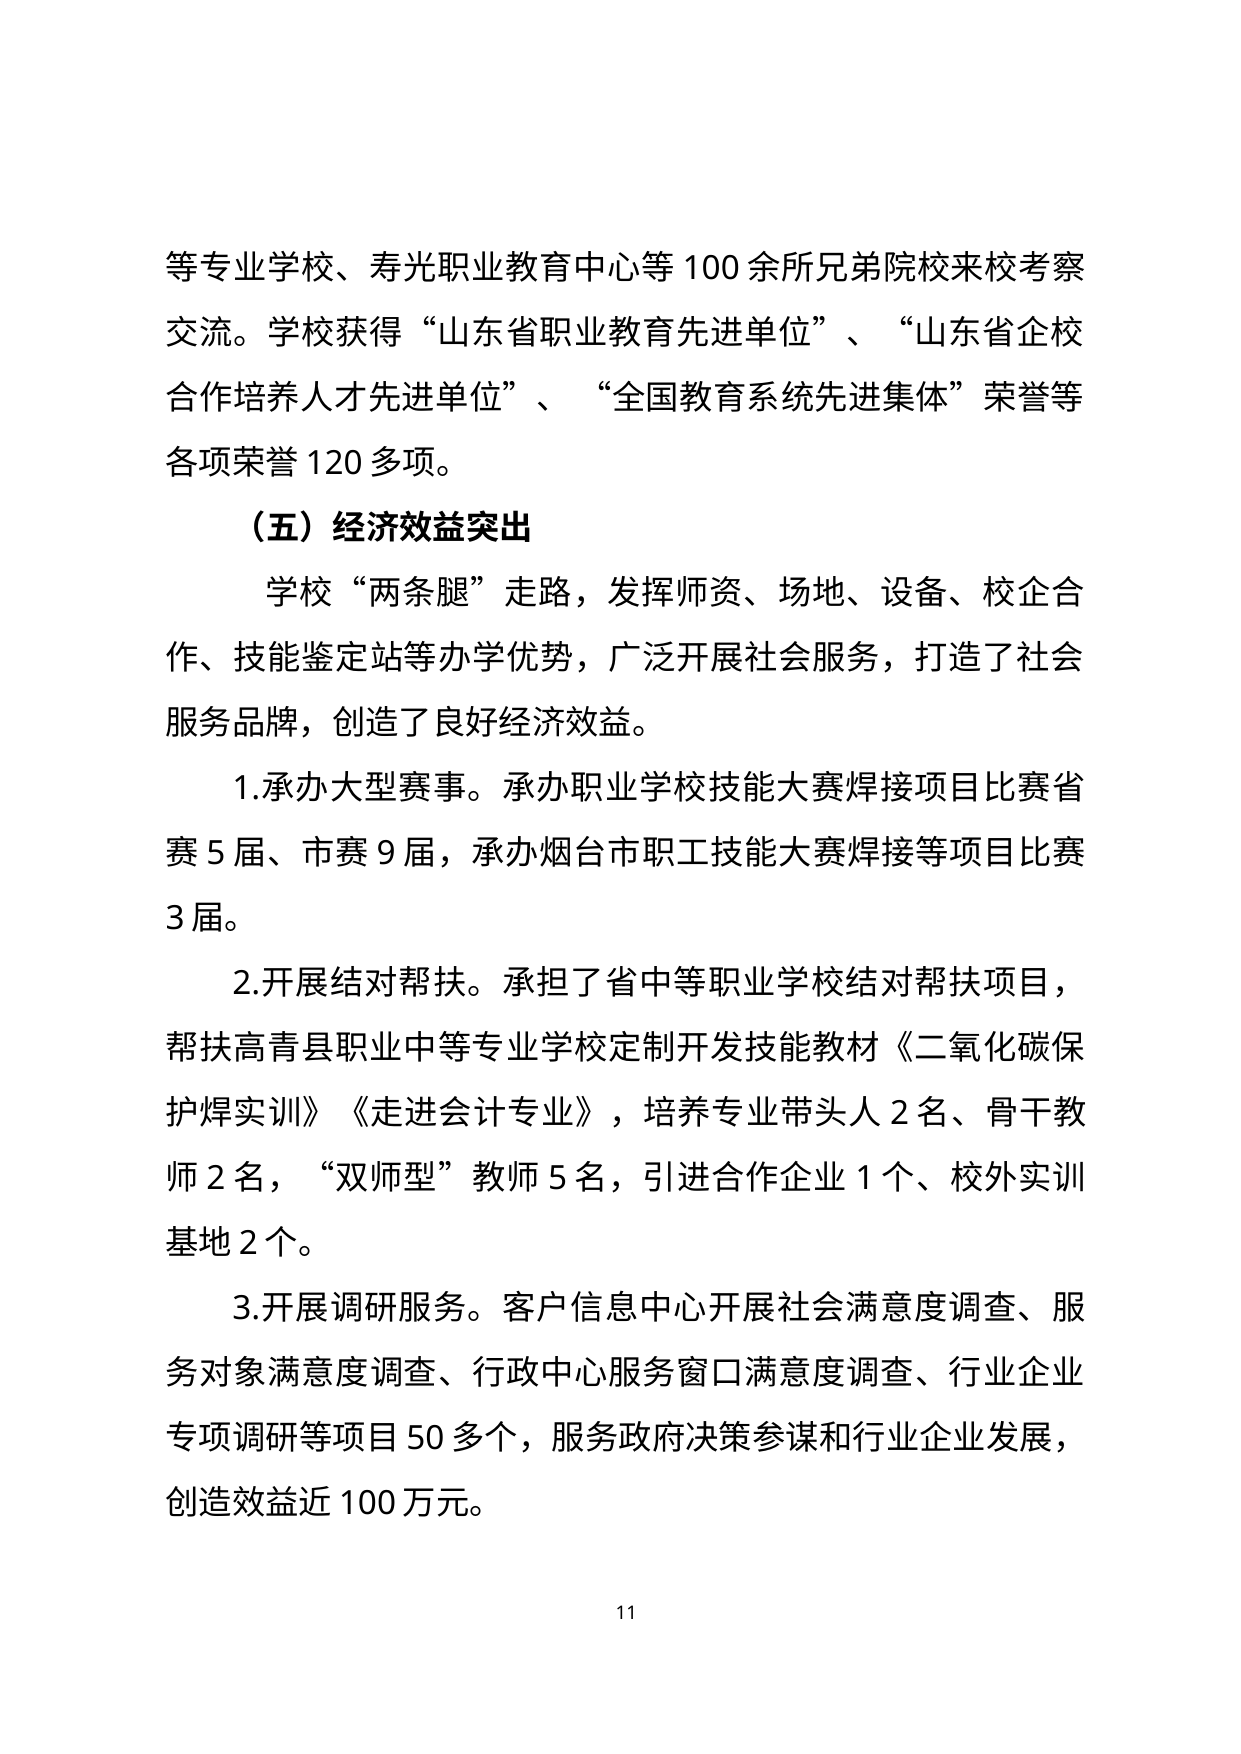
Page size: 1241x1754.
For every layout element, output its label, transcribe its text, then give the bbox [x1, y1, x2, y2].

text 学校“两条腿”走路，发挥师资、场地、设备、校企合作、技能鉴定站等办学优势，广泛开展社会服务，打造了社会服务品牌，创造了良好经济效益。 [165, 558, 1087, 753]
text 3.开展调研服务。客户信息中心开展社会满意度调查、服务对象满意度调查、行政中心服务窗口满意度调查、行业企业专项调研等项目50多个，服务政府决策参谋和行业企业发展，创造效益近100万元。 [165, 1273, 1087, 1533]
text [165, 233, 1087, 493]
text （五）经济效益突出 [165, 493, 1087, 558]
text 2.开展结对帮扶。承担了省中等职业学校结对帮扶项目，帮扶高青县职业中等专业学校定制开发技能教材《二氧化碳保护焊实训》《走进会计专业》，培养专业带头人2名、骨干教师2名，“双师型”教师5名，引进合作企业1个、校外实训基地2个。 [165, 948, 1087, 1273]
text 1.承办大型赛事。承办职业学校技能大赛焊接项目比赛省赛5届、市赛9届，承办烟台市职工技能大赛焊接等项目比赛3届。 [165, 753, 1087, 948]
